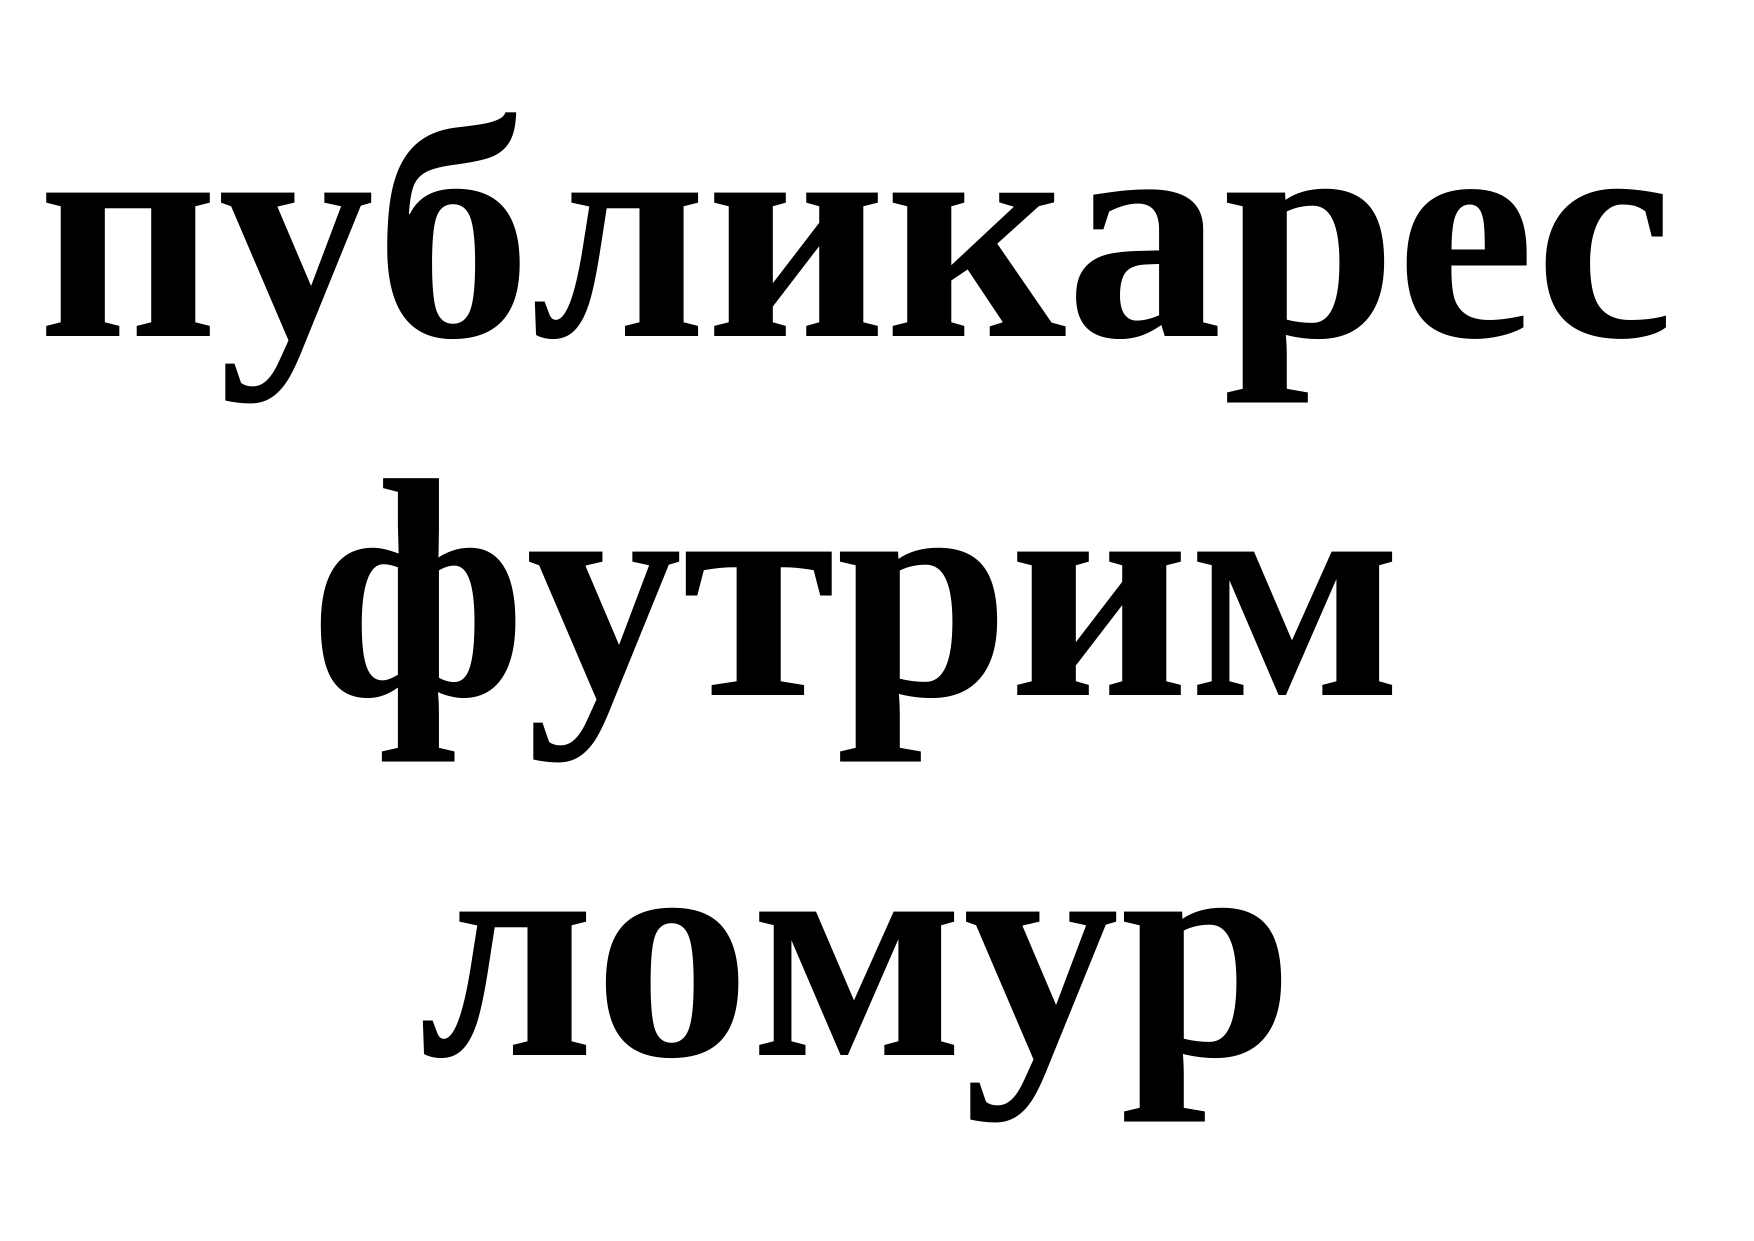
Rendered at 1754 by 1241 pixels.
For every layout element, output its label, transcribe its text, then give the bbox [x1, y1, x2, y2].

text футрим [29, 404, 1683, 763]
text ломур [29, 763, 1683, 1122]
text публикарес [29, 44, 1683, 404]
